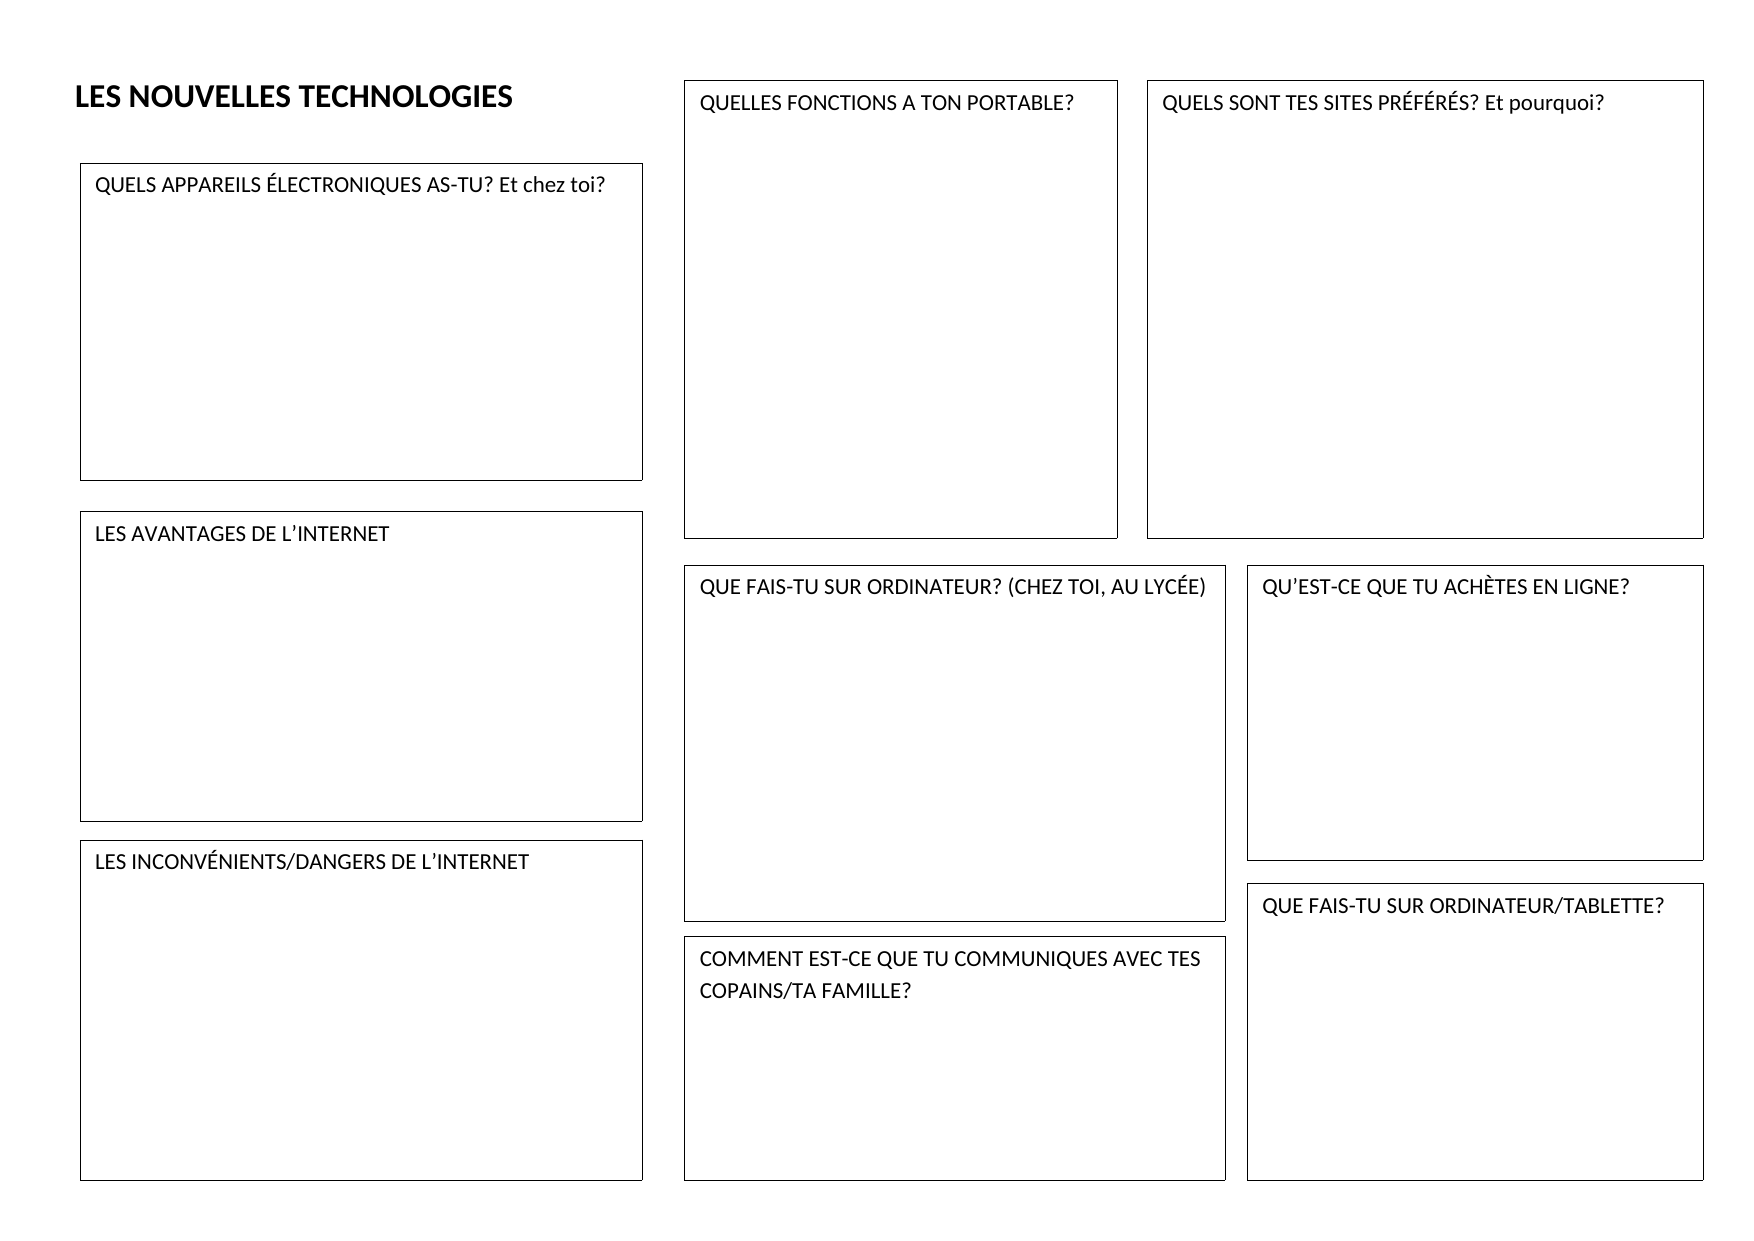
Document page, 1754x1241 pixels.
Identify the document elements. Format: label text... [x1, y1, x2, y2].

text LES NOUVELLES TECHNOLOGIES [75, 75, 1679, 116]
